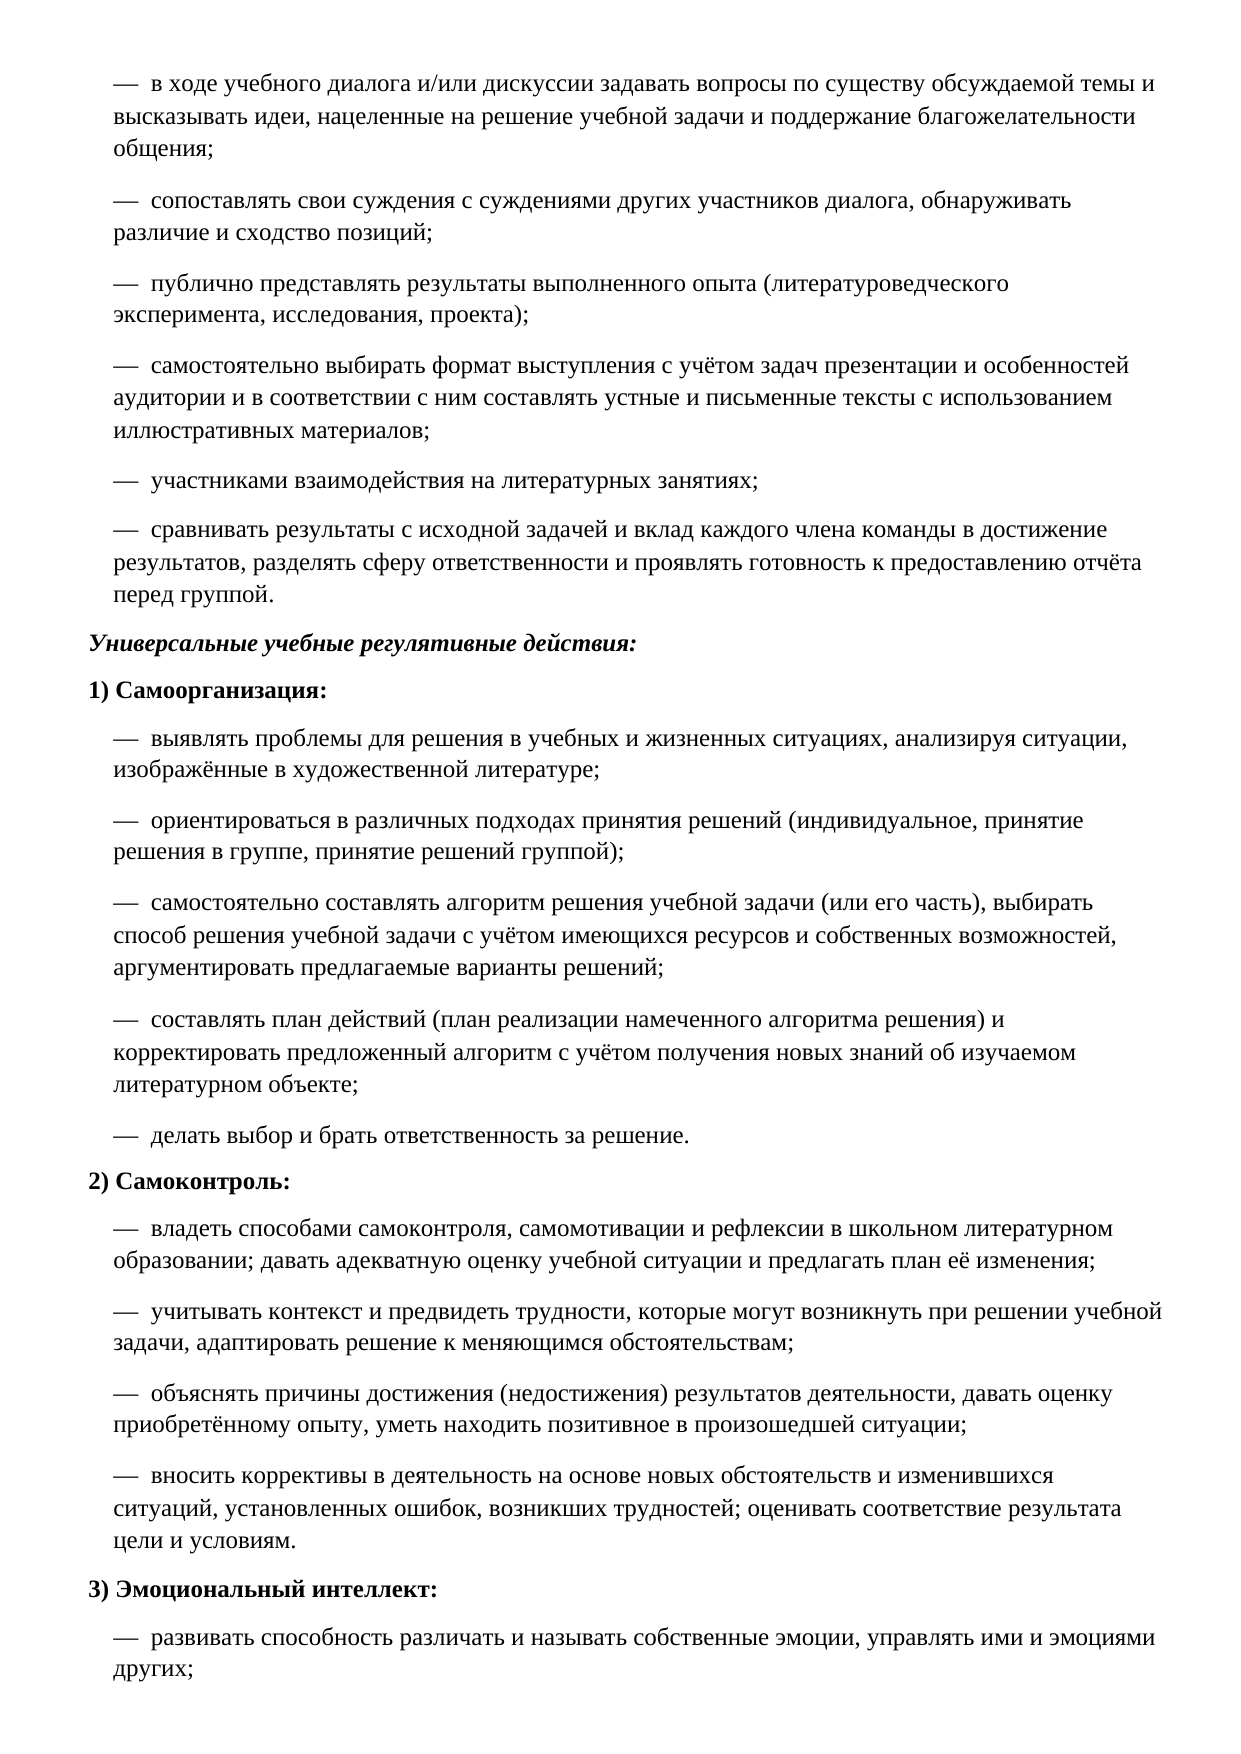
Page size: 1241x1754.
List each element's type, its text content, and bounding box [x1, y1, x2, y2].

text Универсальные учебные регулятивные действия: [88, 630, 1165, 657]
text — самостоятельно составлять алгоритм решения учебной задачи (или его часть), выбирать способ решения учебной задачи с учётом имеющихся ресурсов и собственных возможностей, аргументировать предлагаемые варианты решений; [113, 887, 1120, 981]
text — делать выбор и брать ответственность за решение. [113, 1121, 1165, 1149]
text 2) Самоконтроль: [88, 1167, 1165, 1195]
text — ориентироваться в различных подходах принятия решений (индивидуальное, принятие решения в группе, принятие решений группой); [113, 805, 1090, 865]
text — вносить коррективы в деятельность на основе новых обстоятельств и изменившихся ситуаций, установленных ошибок, возникших трудностей; оценивать соответствие результата цели и условиям. [113, 1460, 1135, 1554]
text — развивать способность различать и называть собственные эмоции, управлять ими и эмоциями других; [113, 1622, 1165, 1682]
text — публично представлять результаты выполненного опыта (литературоведческого эксперимента, исследования, проекта); [113, 268, 1015, 328]
text — сопоставлять свои суждения с суждениями других участников диалога, обнаруживать различие и сходство позиций; [113, 185, 1075, 245]
text — сравнивать результаты с исходной задачей и вклад каждого члена команды в достижение результатов, разделять сферу ответственности и проявлять готовность к предоставлению отчёта перед группой. [113, 514, 1150, 608]
text — самостоятельно выбирать формат выступления с учётом задач презентации и особенностей аудитории и в соответствии с ним составлять устные и письменные тексты с использованием иллюстративных материалов; [113, 350, 1135, 443]
text — владеть способами самоконтроля, самомотивации и рефлексии в школьном литературном образовании; давать адекватную оценку учебной ситуации и предлагать план её изменения; [113, 1213, 1120, 1273]
text — объяснять причины достижения (недостижения) результатов деятельности, давать оценку приобретённому опыту, уметь находить позитивное в произошедшей ситуации; [113, 1378, 1120, 1438]
text — выявлять проблемы для решения в учебных и жизненных ситуациях, анализируя ситуации, изображённые в художественной литературе; [113, 723, 1135, 783]
text — в ходе учебного диалога и/или дискуссии задавать вопросы по существу обсуждаемой темы и высказывать идеи, нацеленные на решение учебной задачи и поддержание благожелательности общения; [113, 68, 1165, 162]
text — учитывать контекст и предвидеть трудности, которые могут возникнуть при решении учебной задачи, адаптировать решение к меняющимся обстоятельствам; [113, 1296, 1165, 1356]
text — участниками взаимодействия на литературных занятиях; [113, 467, 1165, 494]
text 1) Самоорганизация: [88, 677, 1165, 704]
text 3) Эмоциональный интеллект: [88, 1576, 1165, 1603]
text — составлять план действий (план реализации намеченного алгоритма решения) и корректировать предложенный алгоритм с учётом получения новых знаний об изучаемом литературном объекте; [113, 1004, 1090, 1098]
